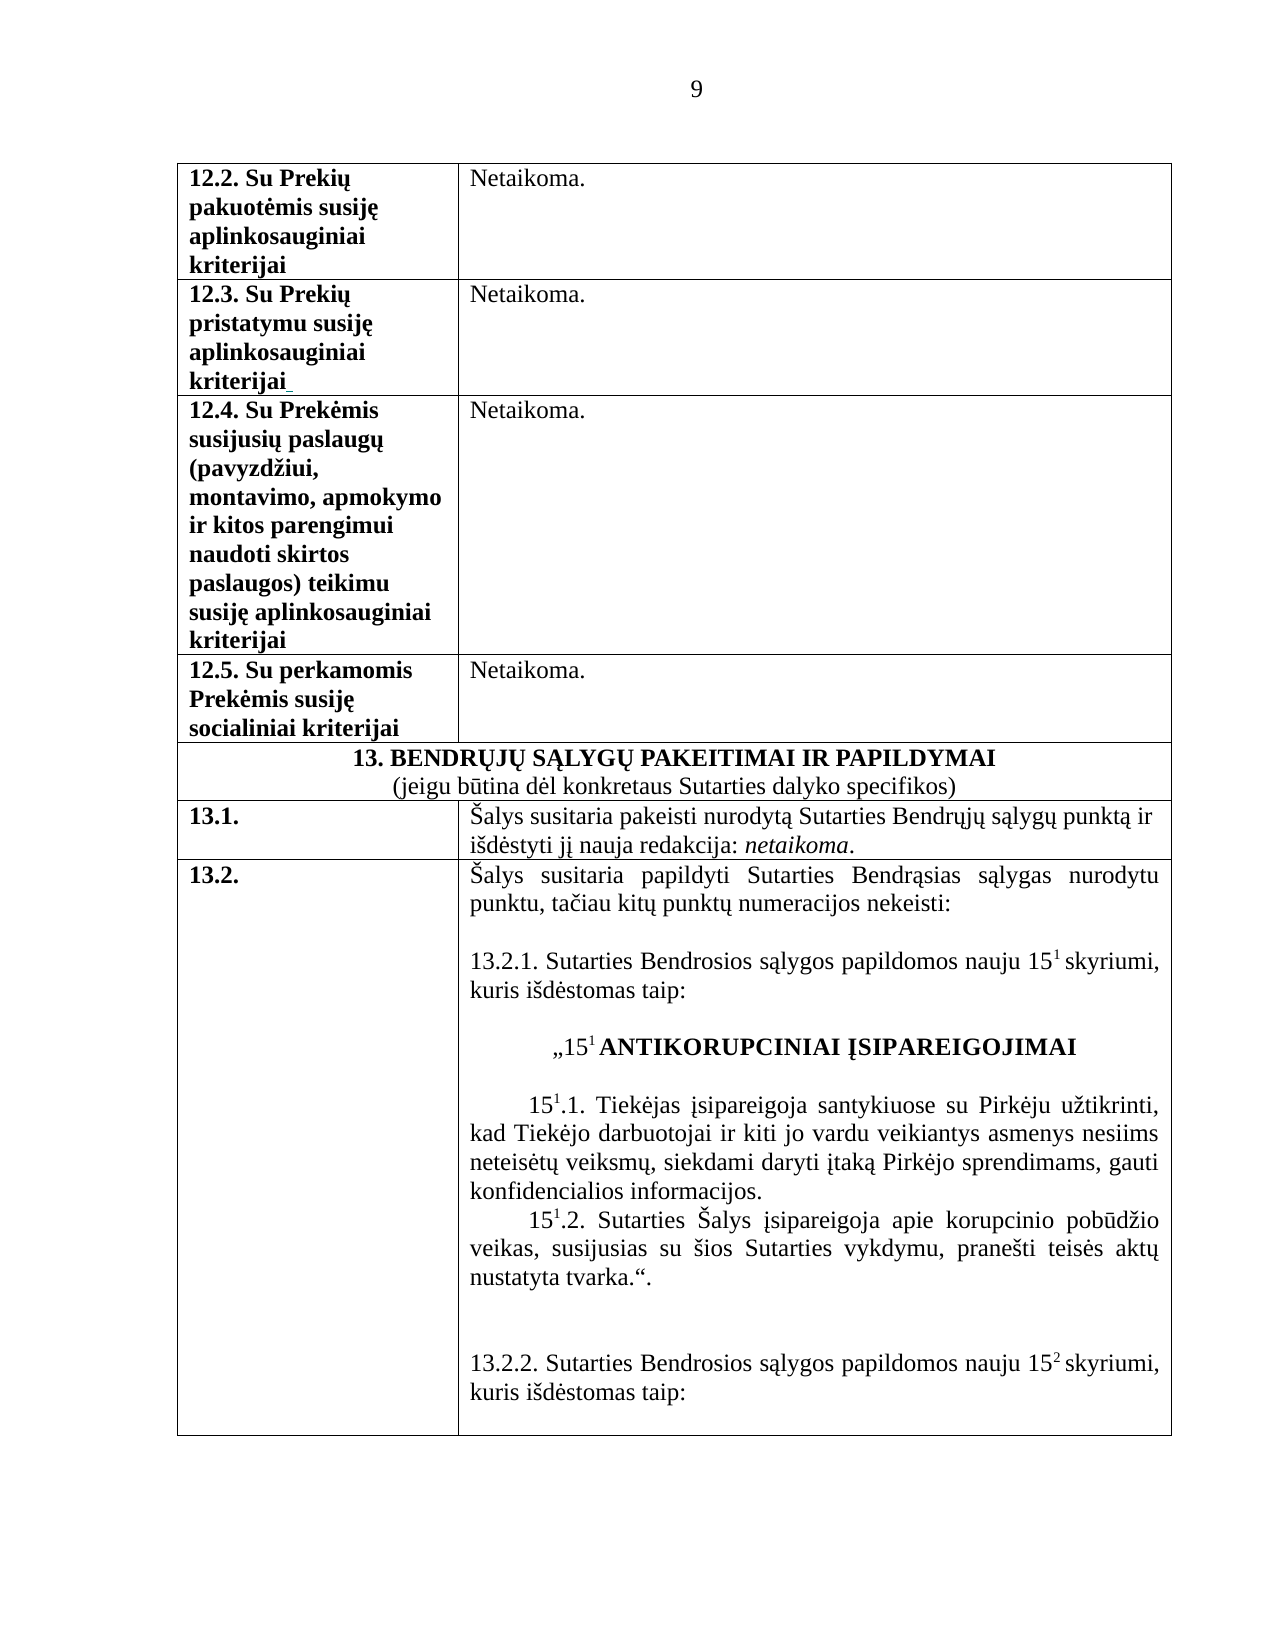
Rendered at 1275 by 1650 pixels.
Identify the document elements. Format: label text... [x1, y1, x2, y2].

table_cell 13. BENDRŲJŲ SĄLYGŲ PAKEITIMAI IR PAPILDYMAI (jeigu būtina dėl konkretaus Sutarties dalyko specifikos) [178, 743, 1171, 800]
table_cell Netaikoma. [459, 396, 1171, 654]
table_cell 12.5. Su perkamomis Prekėmis susiję socialiniai kriterijai [178, 655, 458, 742]
table_cell Šalys susitaria pakeisti nurodytą Sutarties Bendrųjų sąlygų punktą ir išdėstyti jį nauja redakcija: netaikoma. [459, 801, 1171, 859]
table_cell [459, 860, 1171, 1435]
table_cell 12.2. Su Prekių pakuotėmis susiję aplinkosauginiai kriterijai [178, 164, 245, 278]
table_cell 12.3. Su Prekių pristatymu susiję aplinkosauginiai kriterijai [286, 280, 458, 394]
table_cell 12.2. Su Prekių pakuotėmis susiję aplinkosauginiai kriterijai [286, 164, 458, 278]
table_cell Netaikoma. [459, 164, 1171, 278]
table_cell Netaikoma. [459, 655, 1171, 742]
table_cell 13.1. [178, 801, 458, 859]
table_cell 12.4. Su Prekėmis susijusių paslaugų (pavyzdžiui, montavimo, apmokymo ir kitos parengimui naudoti skirtos paslaugos) teikimu susiję aplinkosauginiai kriterijai [178, 396, 245, 654]
table_cell Netaikoma. [459, 280, 1171, 394]
table_cell 13.2. [178, 860, 458, 1435]
table_cell 12.3. Su Prekių pristatymu susiję aplinkosauginiai kriterijai [178, 280, 245, 394]
table_cell 12.4. Su Prekėmis susijusių paslaugų (pavyzdžiui, montavimo, apmokymo ir kitos parengimui naudoti skirtos paslaugos) teikimu susiję aplinkosauginiai kriterijai [286, 396, 458, 654]
